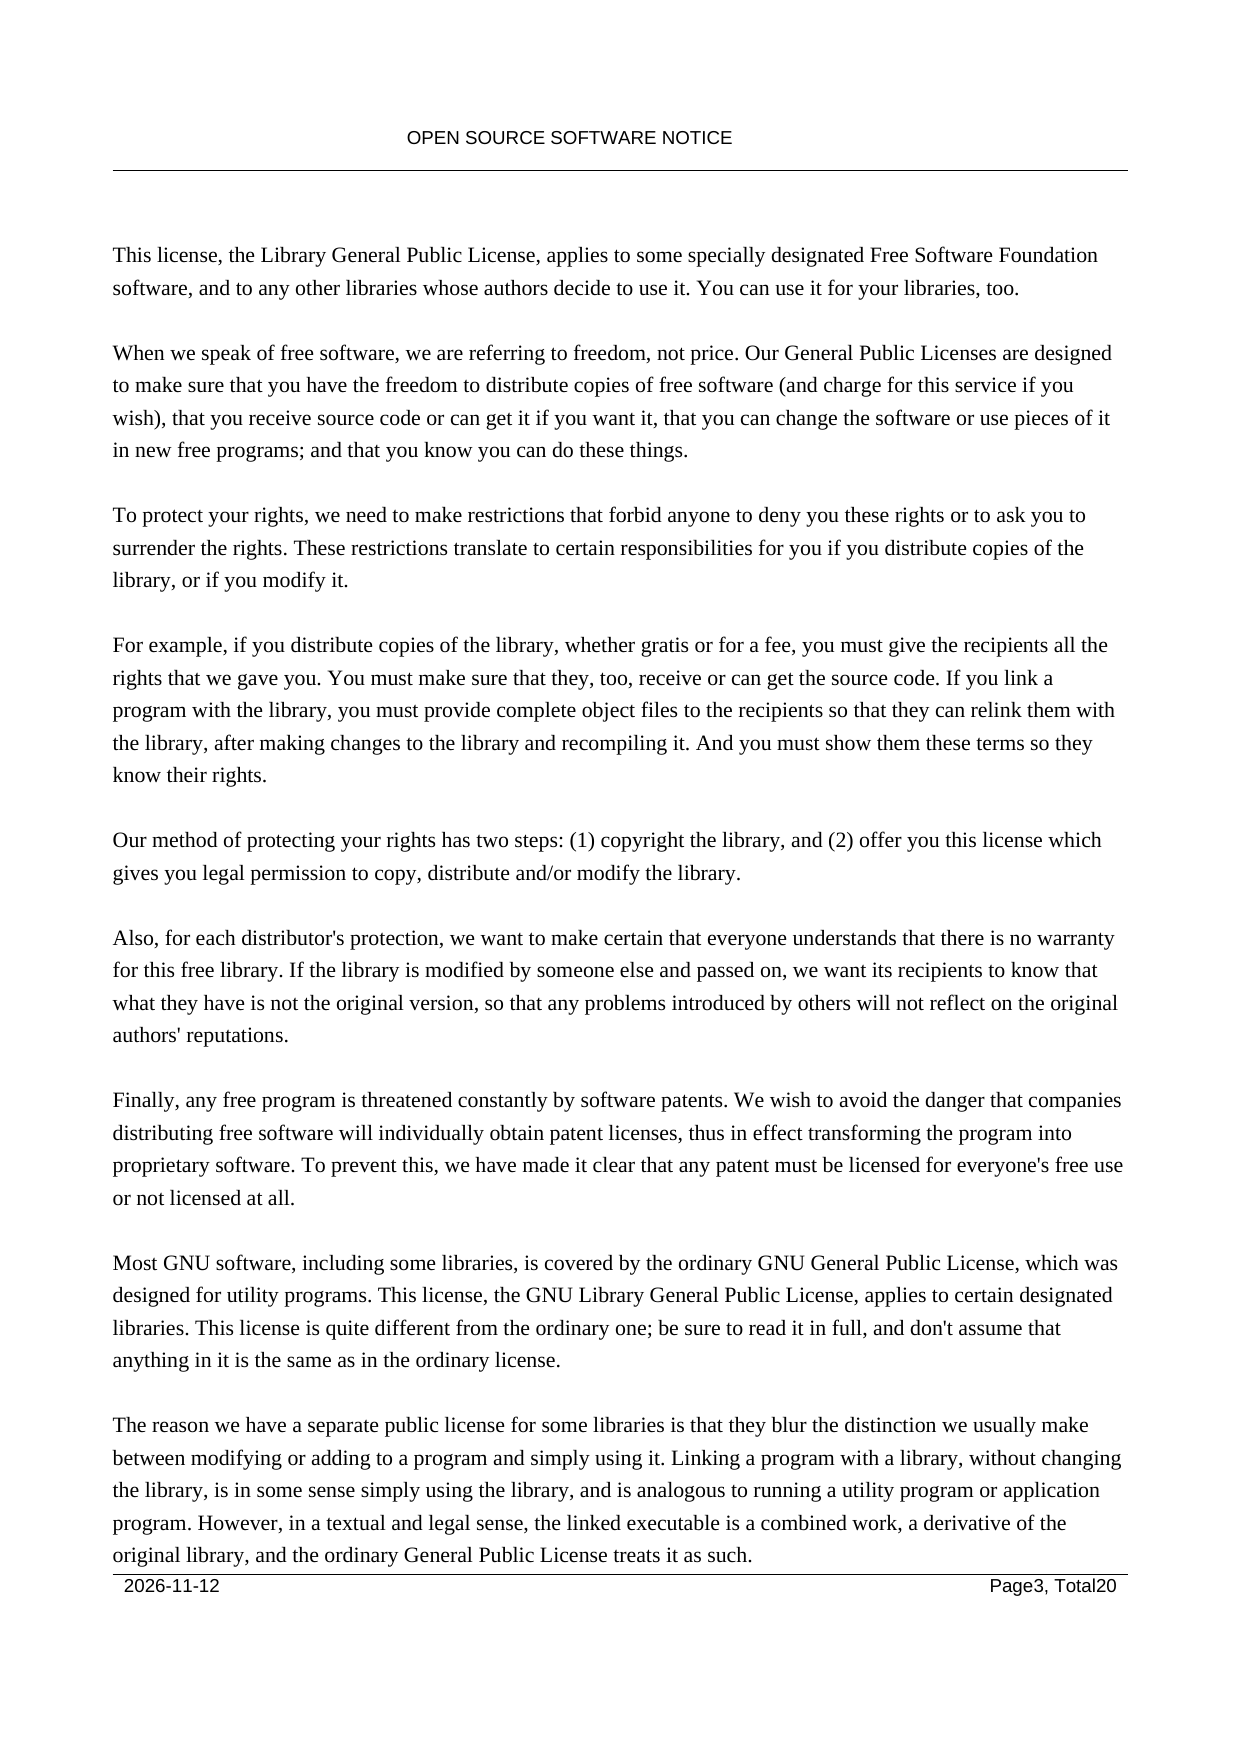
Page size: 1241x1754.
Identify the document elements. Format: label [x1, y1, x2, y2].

text [112, 206, 1128, 1571]
